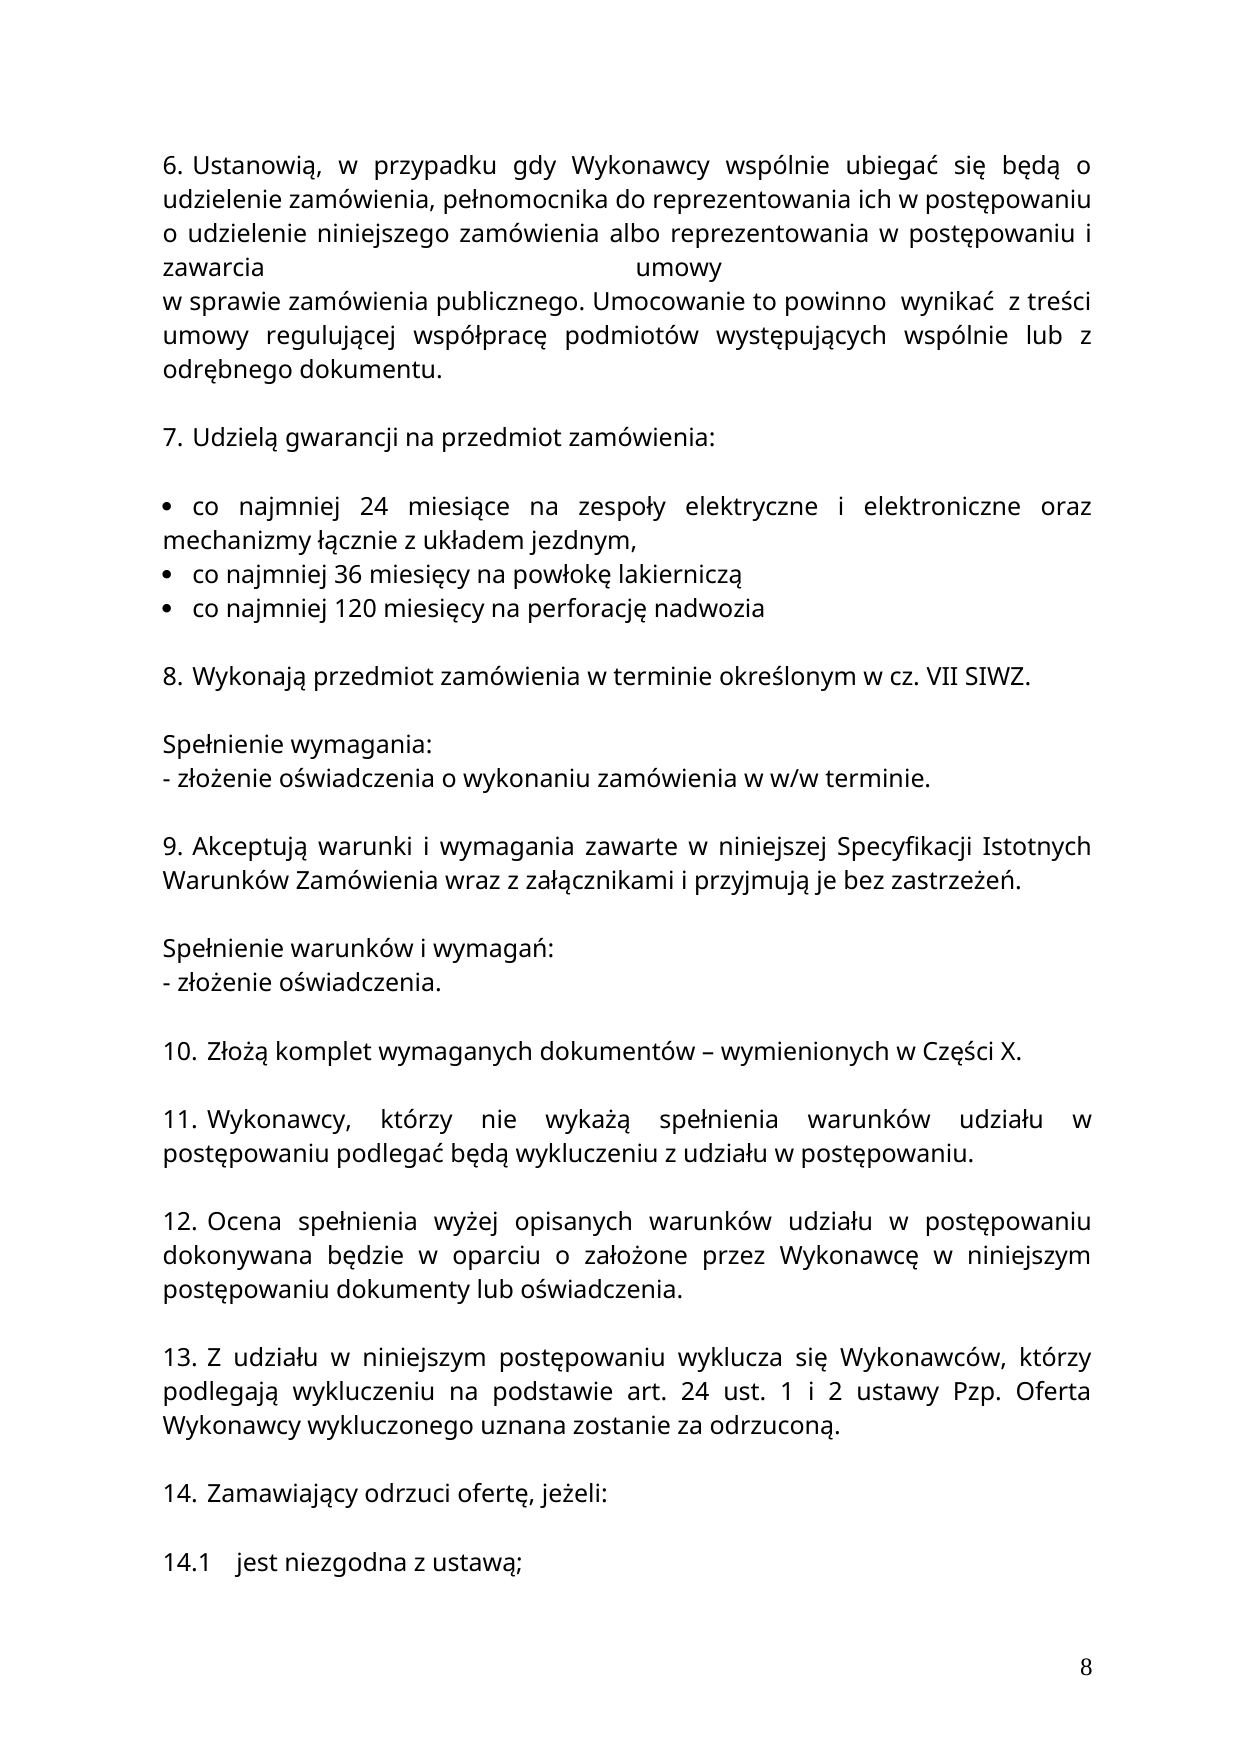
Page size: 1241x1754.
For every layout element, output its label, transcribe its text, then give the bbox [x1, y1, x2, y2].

list Zamawiający odrzuci ofertę, jeżeli: [162, 1476, 1093, 1510]
list Ocena spełnienia wyżej opisanych warunków udziału w postępowaniu dokonywana będzie w oparciu o założone przez Wykonawcę w niniejszym postępowaniu dokumenty lub oświadczenia. [162, 1203, 1093, 1306]
text Spełnienie wymagania: [162, 727, 1093, 761]
list Ustanowią, w przypadku gdy Wykonawcy wspólnie ubiegać się będą o udzielenie zamówienia, pełnomocnika do reprezentowania ich w postępowaniu o udzielenie niniejszego zamówienia albo reprezentowania w postępowaniu i zawarcia umowy w sprawie zamówienia publicznego. Umocowanie to powinno wynikać z treści umowy regulującej współpracę podmiotów występujących wspólnie lub z odrębnego dokumentu. [162, 148, 1093, 386]
text - złożenie oświadczenia o wykonaniu zamówienia w w/w terminie. [162, 761, 1093, 795]
text Spełnienie warunków i wymagań: [162, 931, 1093, 965]
list co najmniej 120 miesięcy na perforację nadwozia [162, 590, 1093, 624]
list co najmniej 24 miesiące na zespoły elektryczne i elektroniczne oraz mechanizmy łącznie z układem jezdnym, [162, 488, 1093, 556]
list jest niezgodna z ustawą; [162, 1544, 1093, 1578]
list Wykonawcy, którzy nie wykażą spełnienia warunków udziału w postępowaniu podlegać będą wykluczeniu z udziału w postępowaniu. [162, 1101, 1093, 1169]
text - złożenie oświadczenia. [162, 965, 1093, 999]
list Wykonają przedmiot zamówienia w terminie określonym w cz. VII SIWZ. [162, 658, 1093, 693]
list co najmniej 36 miesięcy na powłokę lakierniczą [162, 556, 1093, 590]
list Z udziału w niniejszym postępowaniu wyklucza się Wykonawców, którzy podlegają wykluczeniu na podstawie art. 24 ust. 1 i 2 ustawy Pzp. Oferta Wykonawcy wykluczonego uznana zostanie za odrzuconą. [162, 1340, 1093, 1442]
list Złożą komplet wymaganych dokumentów – wymienionych w Części X. [162, 1033, 1093, 1067]
list Akceptują warunki i wymagania zawarte w niniejszej Specyfikacji Istotnych Warunków Zamówienia wraz z załącznikami i przyjmują je bez zastrzeżeń. [162, 829, 1093, 897]
list Udzielą gwarancji na przedmiot zamówienia: [162, 420, 1093, 454]
